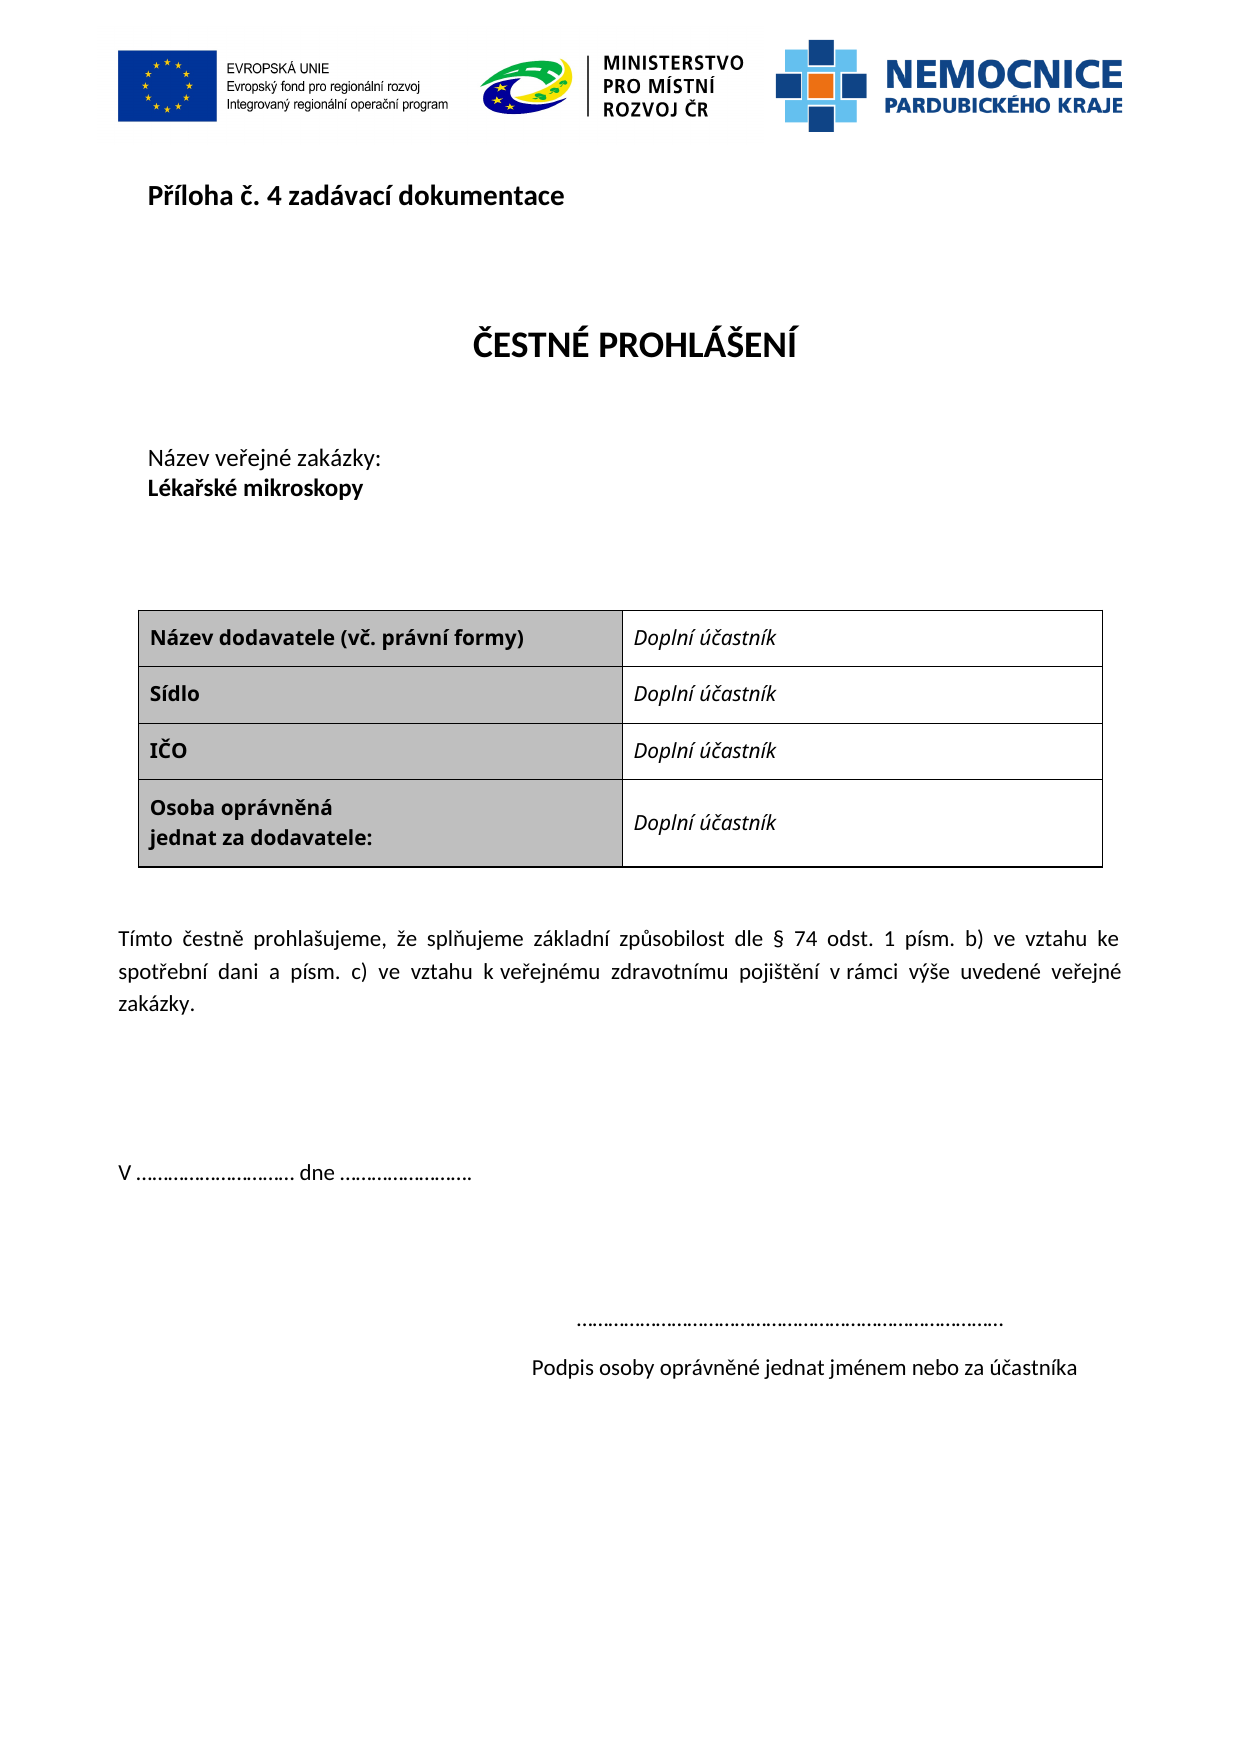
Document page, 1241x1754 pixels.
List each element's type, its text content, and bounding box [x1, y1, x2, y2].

table_cell Doplní účastník [623, 667, 1102, 723]
text Lékařské mikroskopy [148, 473, 1122, 503]
table_cell Sídlo [139, 667, 622, 723]
table_cell Osoba oprávněná jednat za dodavatele: [139, 780, 622, 866]
text V ………………………… dne ……………………. [118, 1158, 1122, 1186]
table_cell IČO [139, 724, 622, 779]
picture [774, 38, 1123, 133]
table_cell Doplní účastník [623, 780, 1102, 866]
text ČESTNÉ PROHLÁŠENÍ [148, 321, 1122, 367]
table_header Název dodavatele (vč. právní formy) [139, 611, 622, 666]
picture [96, 26, 765, 145]
table_cell Doplní účastník [623, 724, 1102, 779]
text Název veřejné zakázky: [118, 442, 1122, 473]
text Podpis osoby oprávněné jednat jménem nebo za účastníka [118, 1353, 1122, 1381]
table_header Doplní účastník [623, 611, 1102, 666]
text Tímto čestně prohlašujeme, že splňujeme základní způsobilost dle § 74 odst. 1 písm. b) ve vztahu ke spotřební dani a písm. c) ve vztahu k veřejnému zdravotnímu pojištění v rámci výše uvedené veřejné zakázky. [118, 924, 1122, 1017]
text ……………………………………………………………………… [118, 1304, 1122, 1332]
text Příloha č. 4 zadávací dokumentace [148, 177, 1122, 213]
